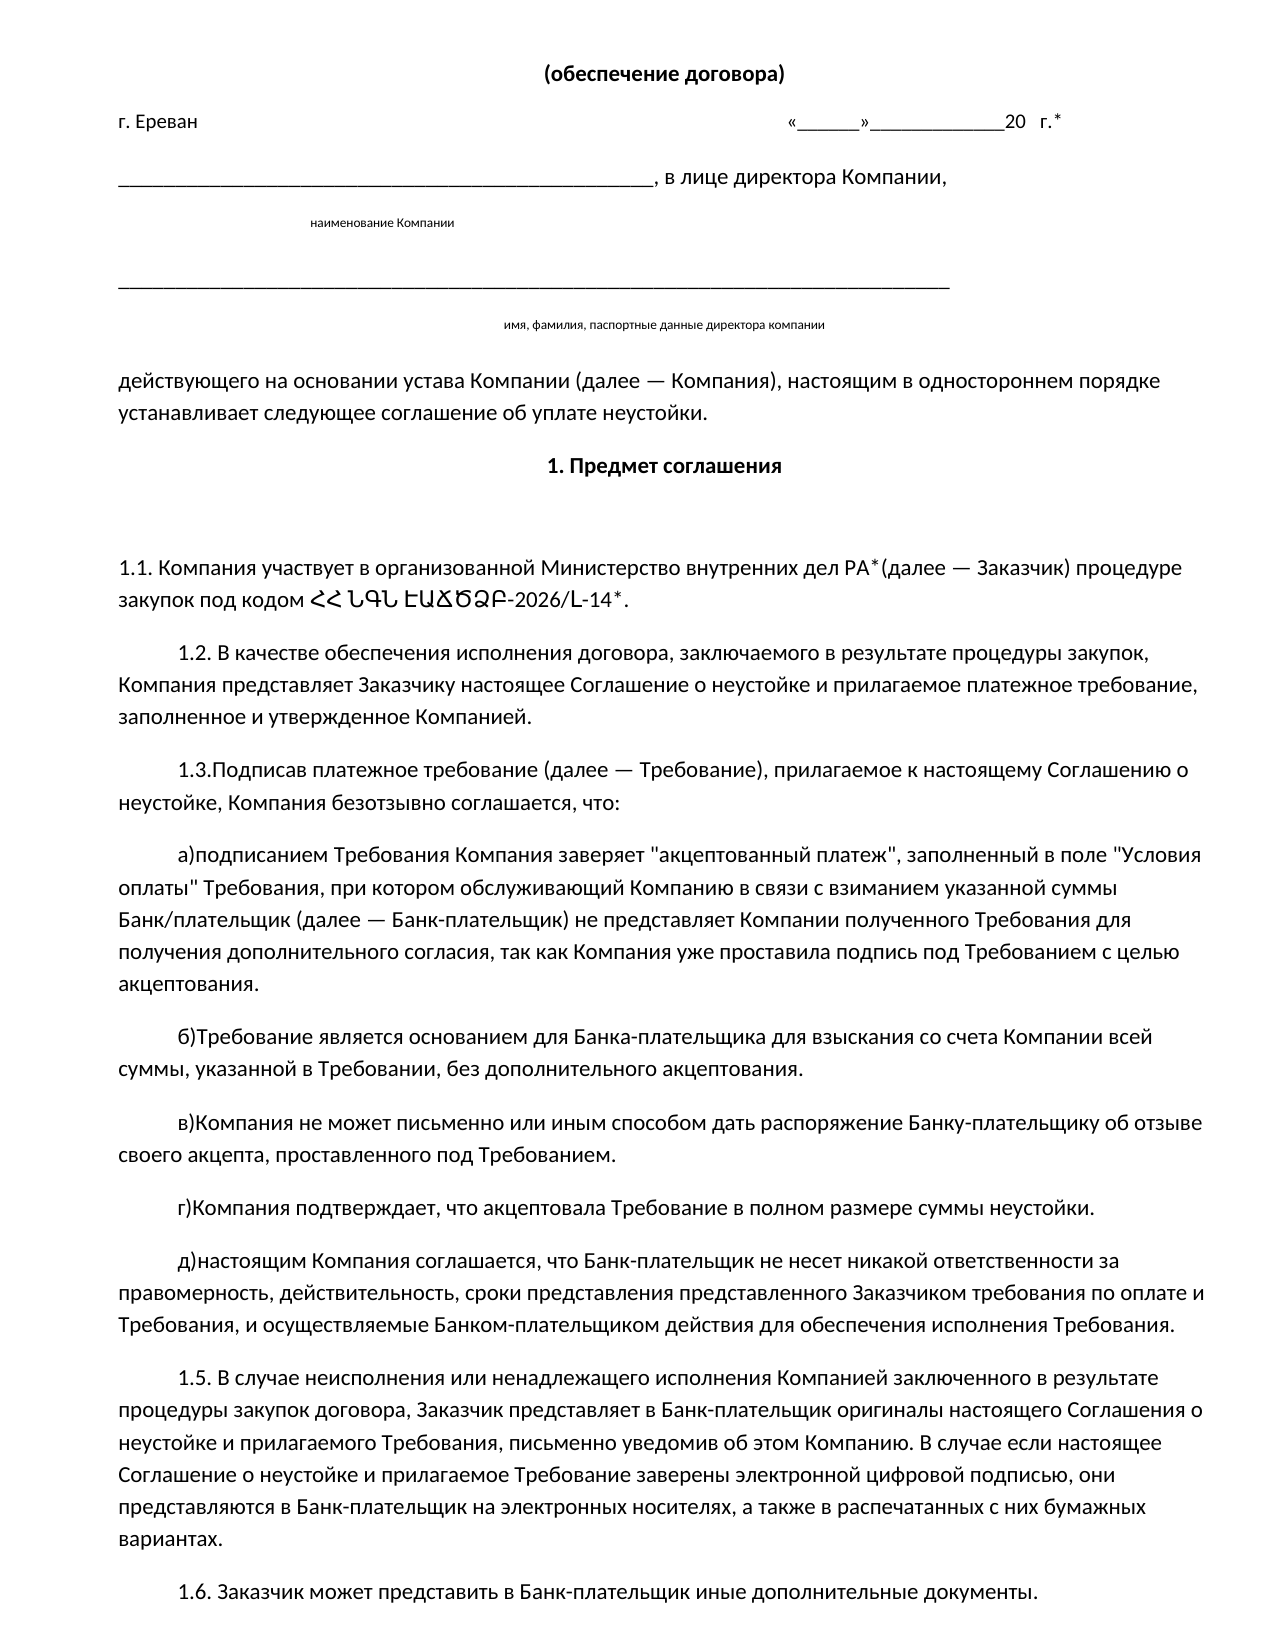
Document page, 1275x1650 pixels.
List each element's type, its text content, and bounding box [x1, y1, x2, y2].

text 1. Предмет соглашения [118, 451, 1211, 479]
text 1.5. В случае неисполнения или ненадлежащего исполнения Компанией заключенного в результате процедуры закупок договора, Заказчик представляет в Банк-плательщик оригиналы настоящего Соглашения о неустойке и прилагаемого Требования, письменно уведомив об этом Компанию. В случае если настоящее Соглашение о неустойке и прилагаемое Требование заверены электронной цифровой подписью, они представляются в Банк-плательщик на электронных носителях, а также в распечатанных с них бумажных вариантах. [118, 1363, 1211, 1552]
text имя, фамилия, паспортные данные директора компании [118, 317, 1211, 345]
text а)подписанием Требования Компания заверяет "акцептованный платеж", заполненный в поле "Условия оплаты" Требования, при котором обслуживающий Компанию в связи с взиманием указанной суммы Банк/плательщик (далее — Банк-плательщик) не представляет Компании полученного Требования для получения дополнительного согласия, так как Компания уже проставила подпись под Требованием с целью акцептования. [118, 841, 1211, 997]
table_header «______»_____________20 г.* [605, 108, 1074, 162]
text _______________________________________________, в лице директора Компании, [118, 162, 1211, 190]
text _________________________________________________________________________ [118, 264, 1211, 292]
text наименование Компании [310, 215, 1211, 243]
table_header г. Ереван [107, 108, 605, 162]
text г)Компания подтверждает, что акцептовала Требование в полном размере суммы неустойки. [118, 1193, 1211, 1221]
text д)настоящим Компания соглашается, что Банк-плательщик не несет никакой ответственности за правомерность, действительность, сроки представления представленного Заказчиком требования по оплате и Требования, и осуществляемые Банком-плательщиком действия для обеспечения исполнения Требования. [118, 1246, 1211, 1338]
text 1.6. Заказчик может представить в Банк-плательщик иные дополнительные документы. [118, 1577, 1211, 1605]
text в)Компания не может письменно или иным способом дать распоряжение Банку-плательщику об отзыве своего акцепта, проставленного под Требованием. [118, 1108, 1211, 1168]
text б)Требование является основанием для Банка-плательщика для взыскания со счета Компании всей суммы, указанной в Требовании, без дополнительного акцептования. [118, 1022, 1211, 1083]
text действующего на основании устава Компании (далее — Компания), настоящим в одностороннем порядке устанавливает следующее соглашение об уплате неустойки. [118, 366, 1211, 426]
text 1.3.Подписав платежное требование (далее — Требование), прилагаемое к настоящему Соглашению о неустойке, Компания безотзывно соглашается, что: [118, 755, 1211, 816]
text 1.1. Компания участвует в организованной Министерство внутренних дел РА*(далее — Заказчик) процедуре закупок под кодом ՀՀ ՆԳՆ ԷԱՃԾՁԲ-2026/Լ-14*. [118, 553, 1211, 613]
text (обеспечение договора) [118, 59, 1211, 87]
text 1.2. В качестве обеспечения исполнения договора, заключаемого в результате процедуры закупок, Компания представляет Заказчику настоящее Соглашение о неустойке и прилагаемое платежное требование, заполненное и утвержденное Компанией. [118, 638, 1211, 730]
